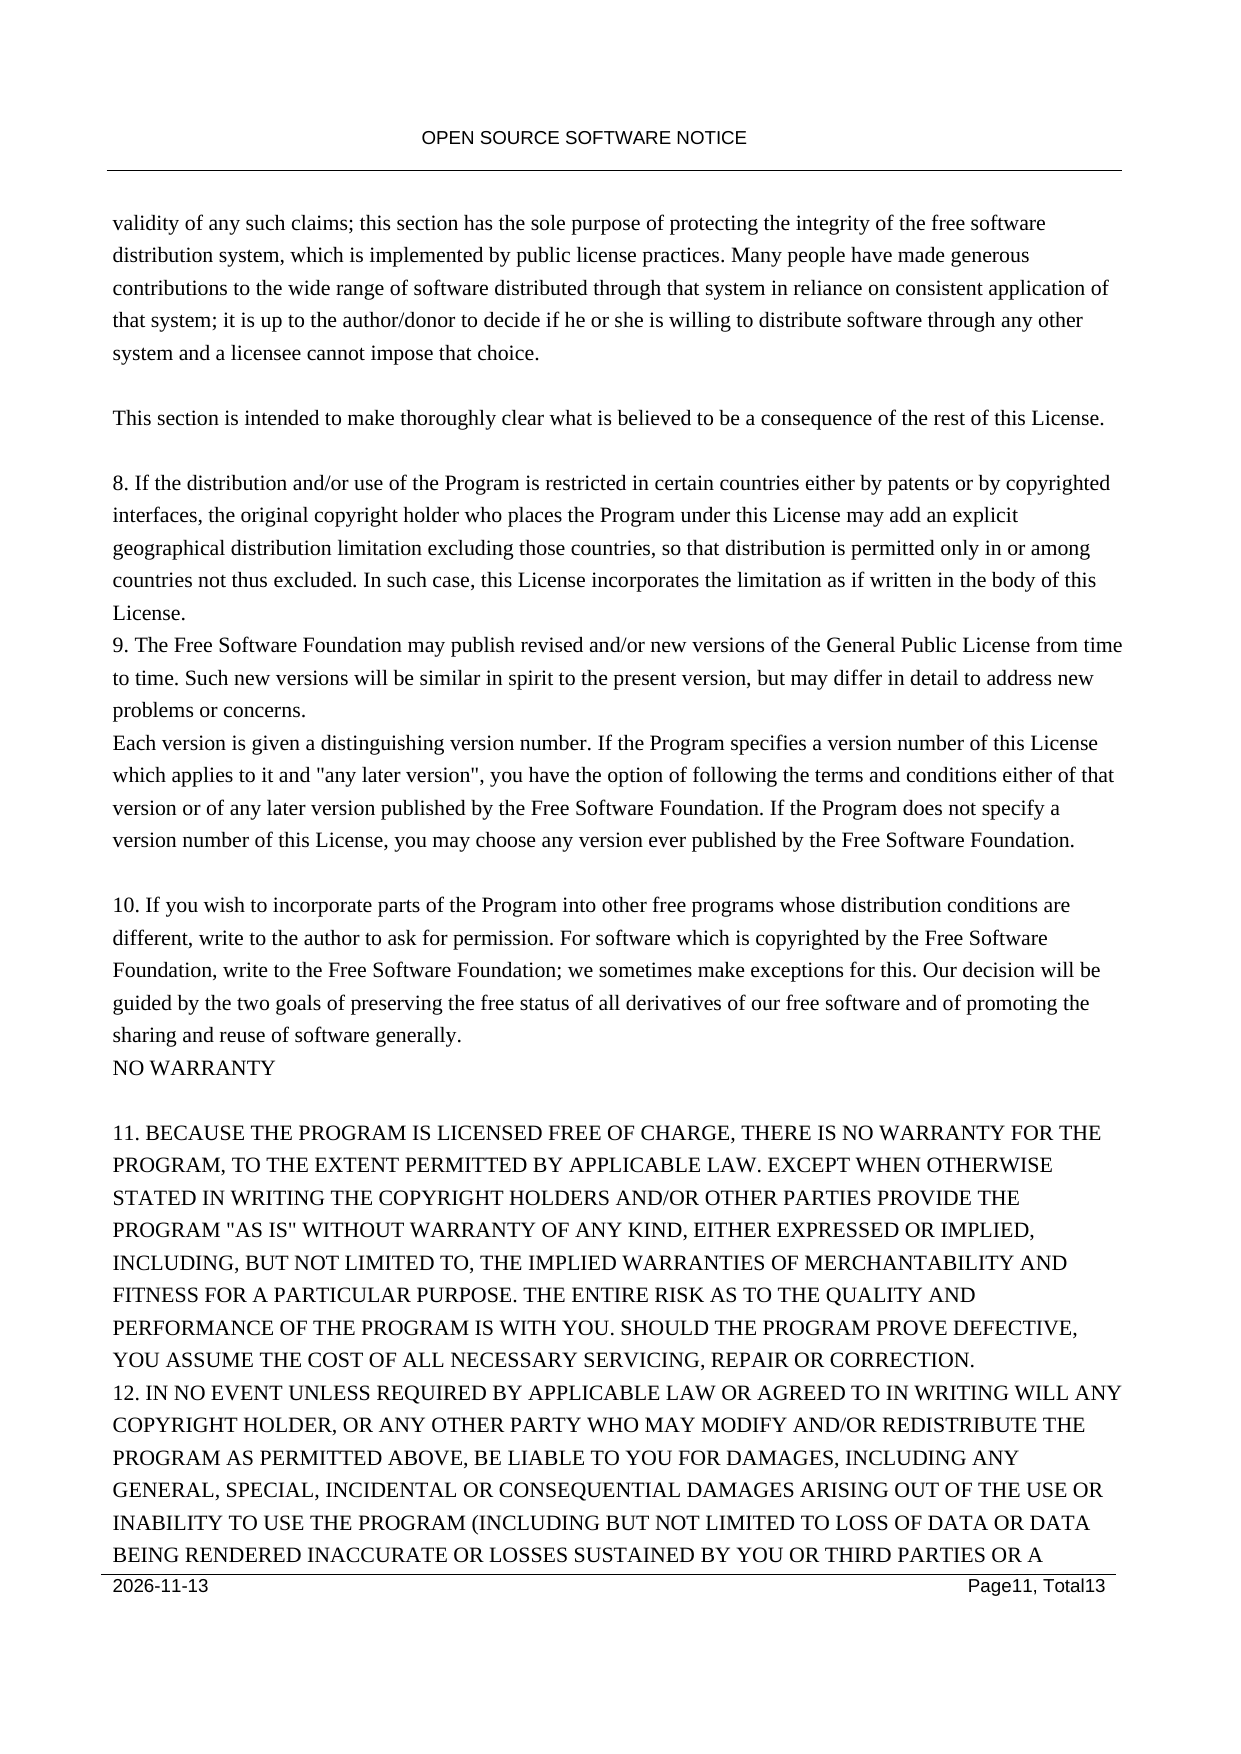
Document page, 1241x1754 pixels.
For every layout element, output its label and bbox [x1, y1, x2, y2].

text [112, 206, 1128, 1571]
